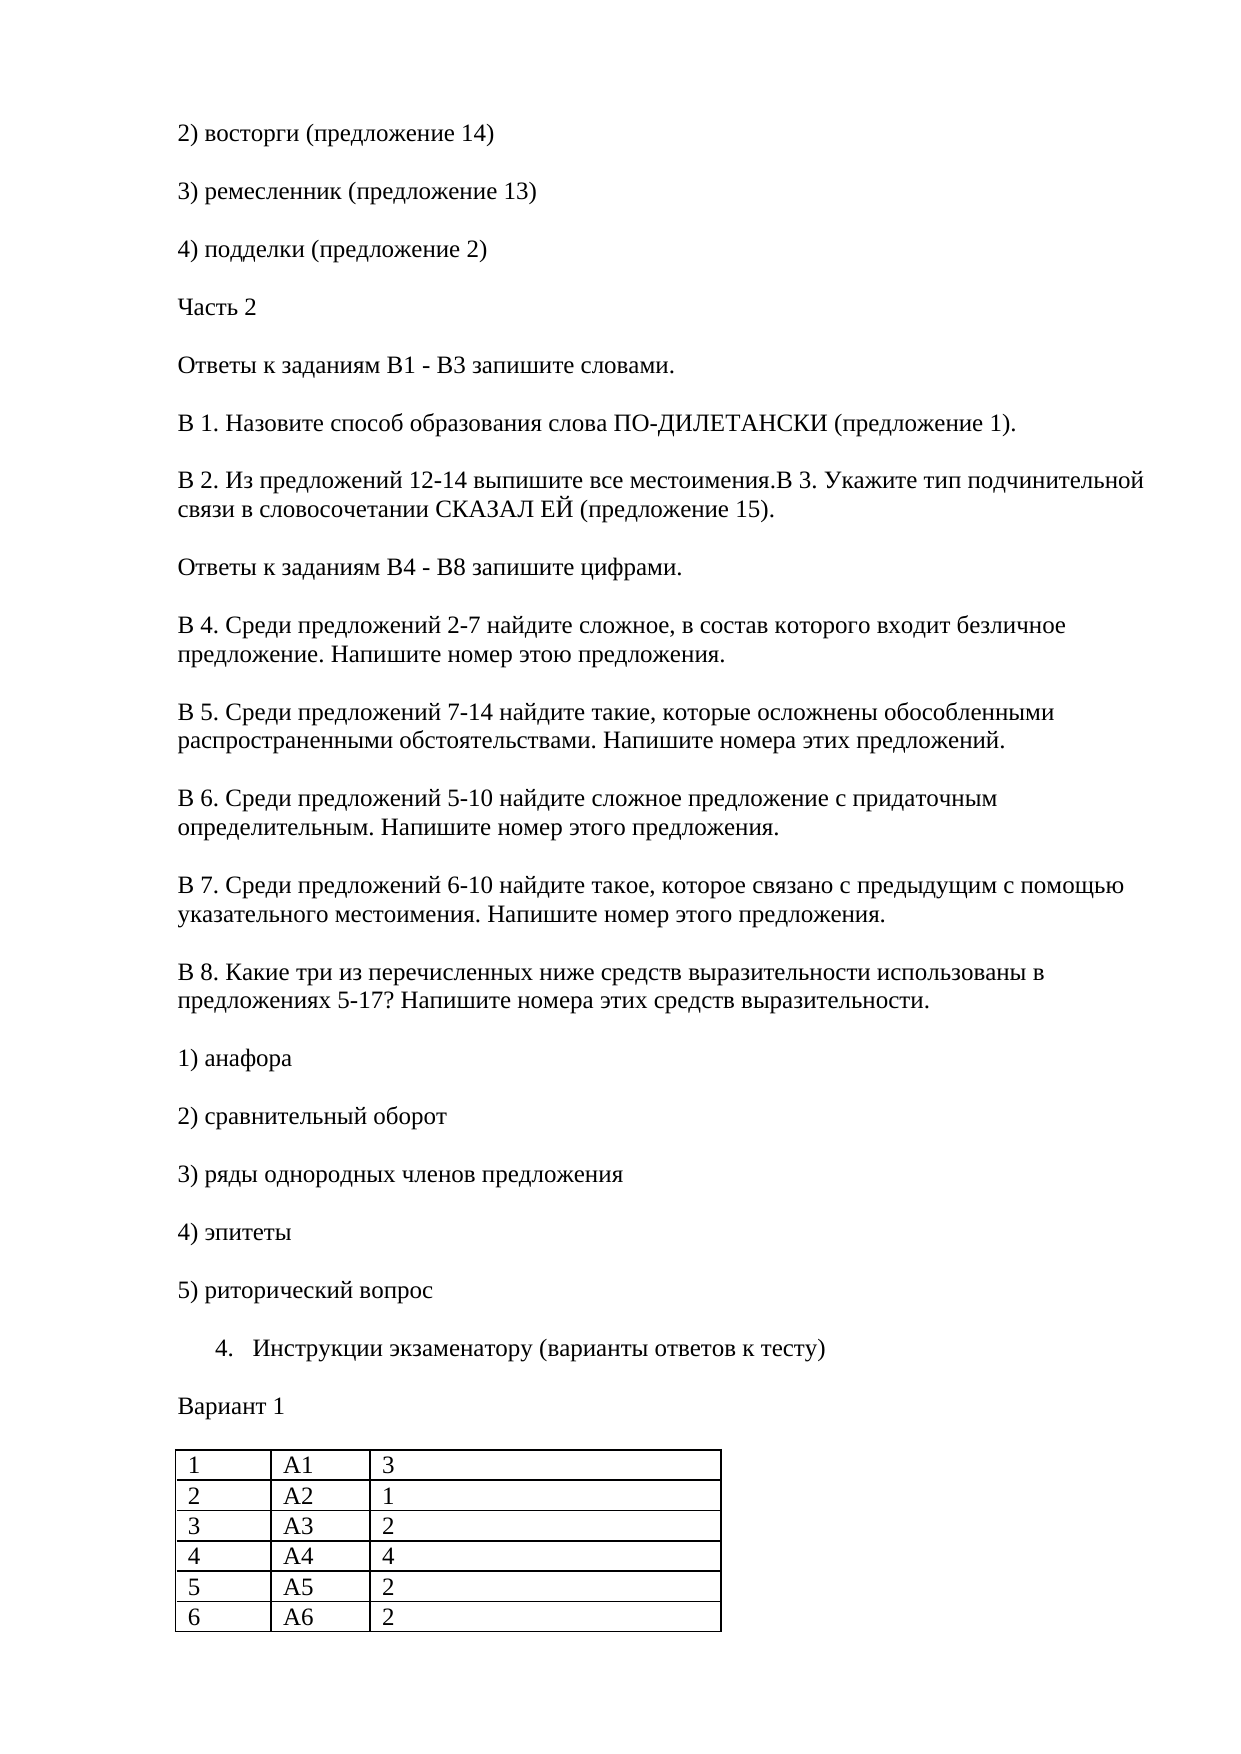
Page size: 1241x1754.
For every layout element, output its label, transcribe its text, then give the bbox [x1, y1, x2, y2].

table_cell 3 [176, 1511, 270, 1540]
text В 1. Назовите способ образования слова ПО-ДИЛЕТАНСКИ (предложение 1). [177, 408, 1152, 436]
table_cell 2 [371, 1602, 720, 1631]
table_cell 5 [176, 1571, 270, 1601]
table_cell А6 [272, 1602, 369, 1631]
text 5) риторический вопрос [177, 1275, 1152, 1304]
table_cell 2 [371, 1511, 720, 1540]
table_cell 6 [176, 1602, 270, 1631]
text 4) подделки (предложение 2) [177, 234, 1152, 263]
table_cell А4 [272, 1542, 369, 1570]
table_cell 2 [176, 1480, 270, 1509]
text Ответы к заданиям В1 - В3 запишите словами. [177, 350, 1152, 378]
list Инструкции экзаменатору (варианты ответов к тесту) [215, 1333, 1152, 1362]
text В 6. Среди предложений 5-10 найдите сложное предложение с придаточным определительным. Напишите номер этого предложения. [177, 783, 1152, 841]
text 3) ремесленник (предложение 13) [177, 176, 1152, 205]
text В 7. Среди предложений 6-10 найдите такое, которое связано с предыдущим с помощью указательного местоимения. Напишите номер этого предложения. [177, 870, 1152, 928]
table_cell А2 [272, 1481, 369, 1509]
text 2) сравнительный оборот [177, 1101, 1152, 1130]
text В 5. Среди предложений 7-14 найдите такие, которые осложнены обособленными распространенными обстоятельствами. Напишите номера этих предложений. [177, 697, 1152, 754]
table_cell 4 [371, 1542, 720, 1570]
text В 8. Какие три из перечисленных ниже средств выразительности использованы в предложениях 5-17? Напишите номера этих средств выразительности. [177, 957, 1152, 1014]
table_header 1 [176, 1451, 270, 1479]
table_cell 1 [371, 1481, 720, 1509]
table_cell 4 [176, 1541, 270, 1570]
table_cell А3 [272, 1511, 369, 1540]
text В 4. Среди предложений 2-7 найдите сложное, в состав которого входит безличное предложение. Напишите номер этою предложения. [177, 610, 1152, 668]
text Ответы к заданиям В4 - В8 запишите цифрами. [177, 552, 1152, 581]
text В 2. Из предложений 12-14 выпишите все местоимения.В 3. Укажите тип подчинительной связи в словосочетании СКАЗАЛ ЕЙ (предложение 15). [177, 466, 1152, 523]
text 4) эпитеты [177, 1217, 1152, 1246]
text 2) восторги (предложение 14) [177, 118, 1152, 147]
table_header А1 [272, 1451, 369, 1479]
text Часть 2 [177, 292, 1152, 321]
table_header 3 [371, 1451, 720, 1479]
table_cell А5 [272, 1572, 369, 1601]
text Вариант 1 [177, 1391, 1152, 1420]
text 1) анафора [177, 1043, 1152, 1072]
table_cell 2 [371, 1572, 720, 1601]
text 3) ряды однородных членов предложения [177, 1159, 1152, 1188]
